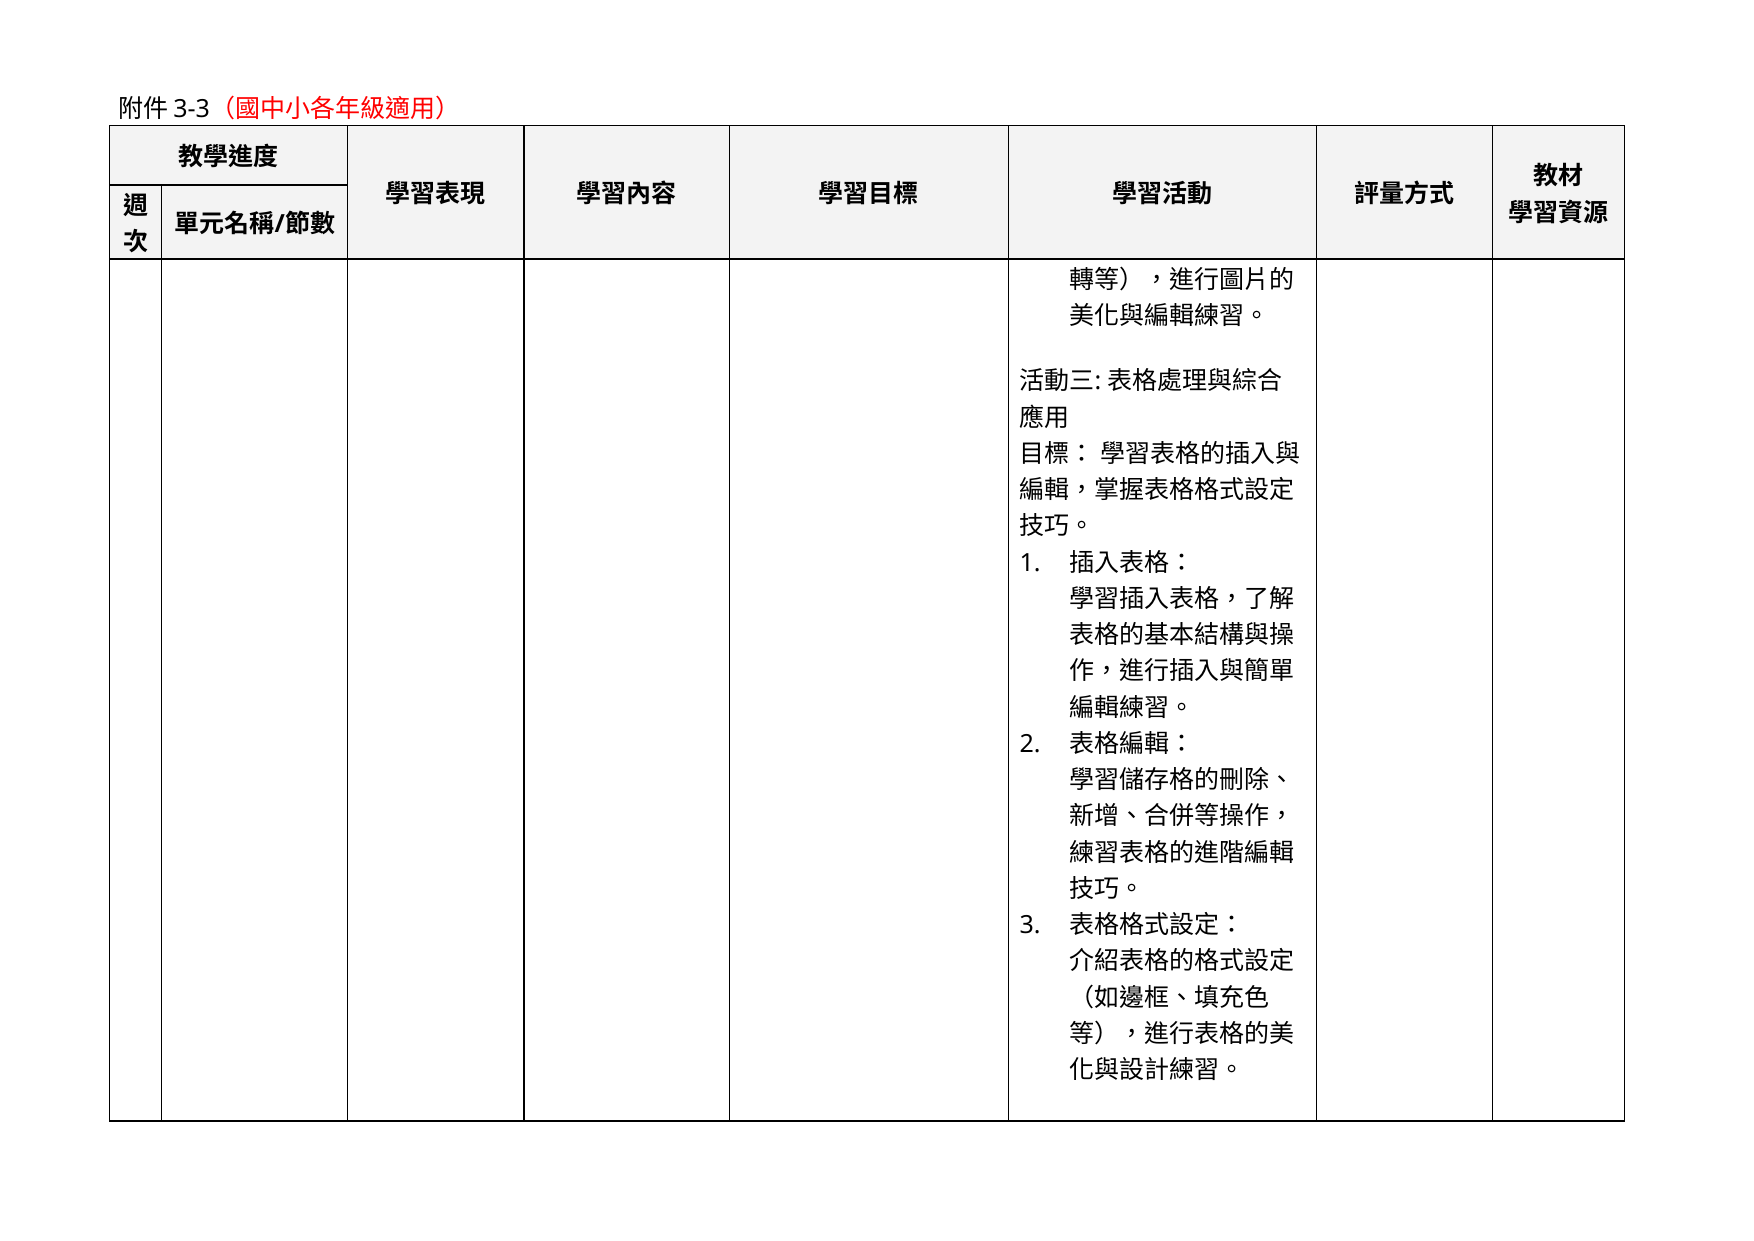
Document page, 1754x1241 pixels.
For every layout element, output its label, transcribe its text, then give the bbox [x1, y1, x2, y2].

table_header 學習活動 [1009, 126, 1316, 258]
table_header 學習內容 [525, 126, 729, 258]
table_header 學習表現 [348, 126, 523, 258]
table_cell 十一 [110, 260, 161, 1120]
table_cell 週次 [110, 186, 161, 258]
table_header 教材 學習資源 [1493, 126, 1624, 258]
table_cell 單元名稱/節數 [162, 186, 347, 258]
table_header 學習目標 [730, 126, 1008, 258]
table_header 教學進度 [110, 126, 347, 184]
table_header 評量方式 [1317, 126, 1492, 258]
